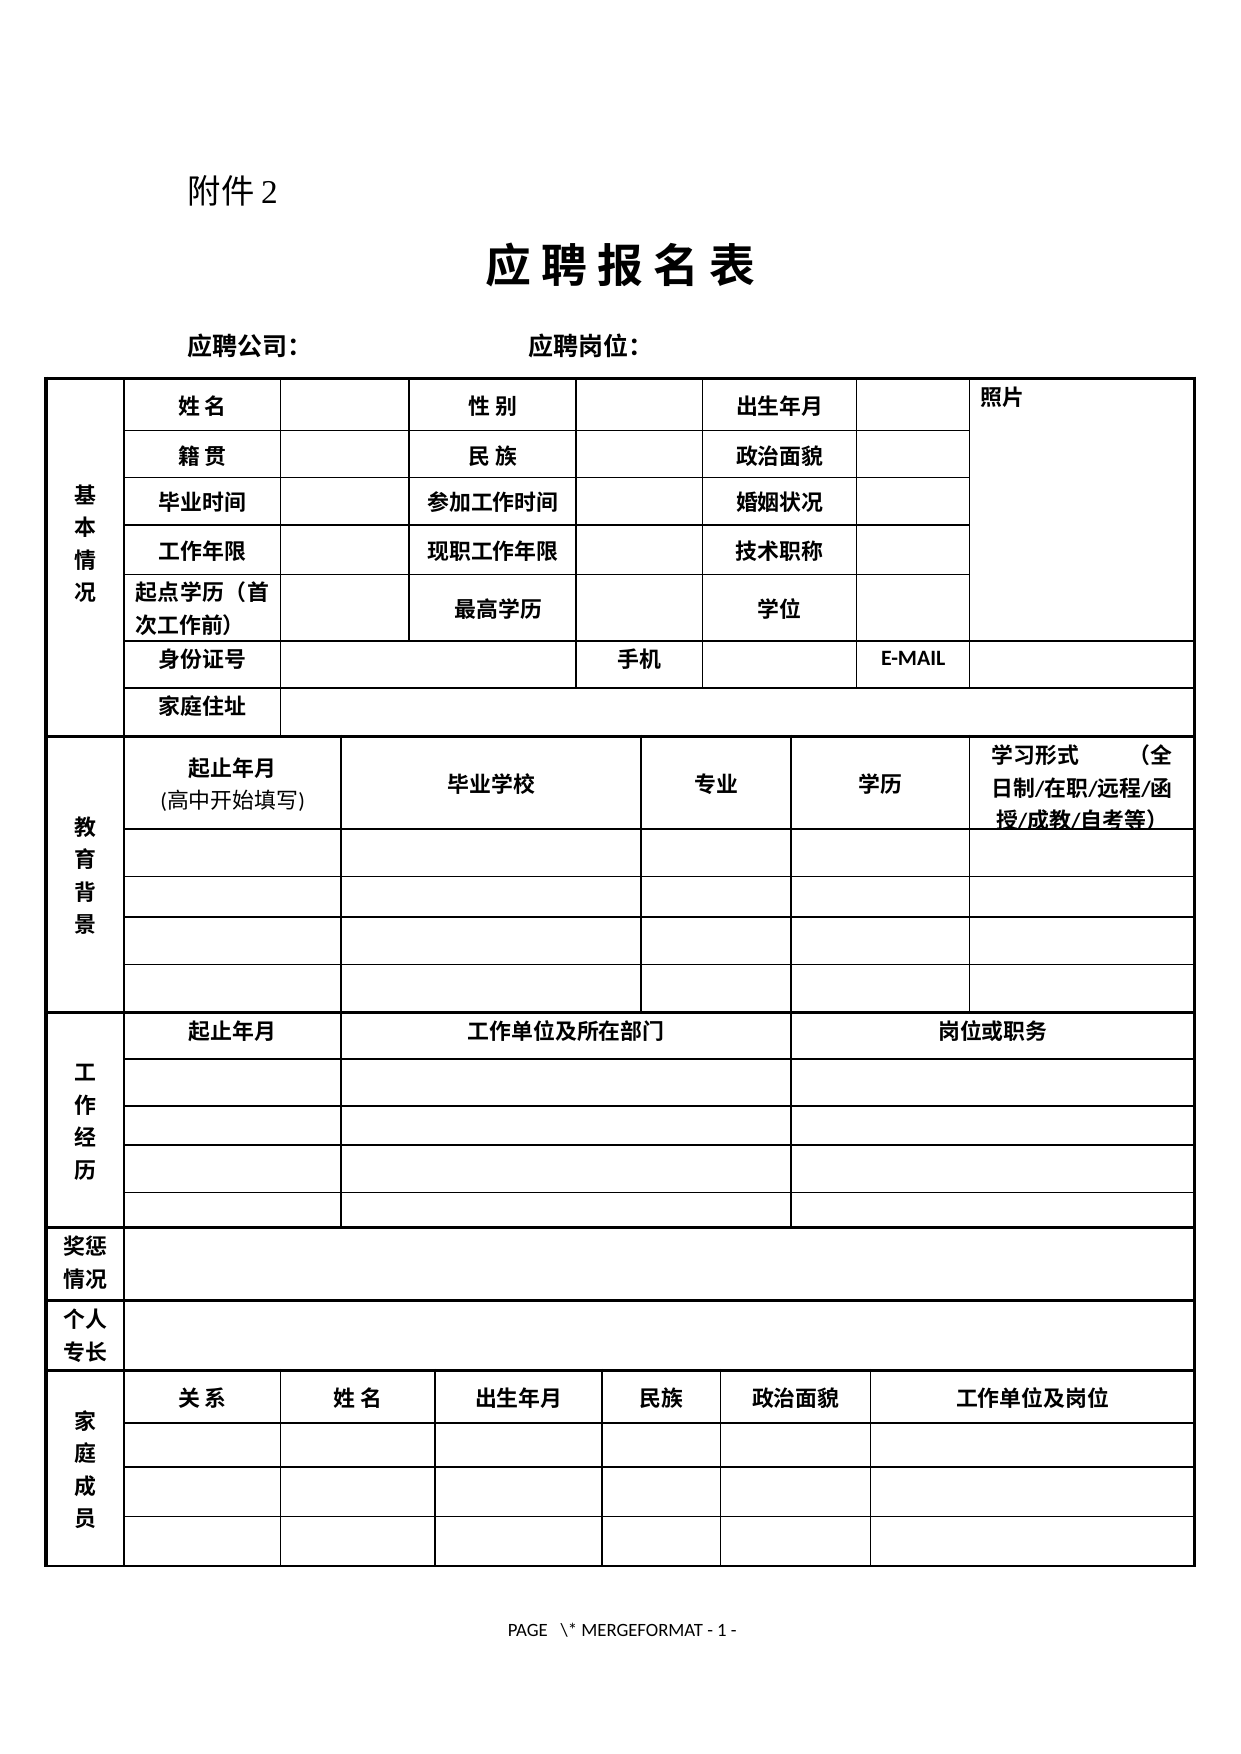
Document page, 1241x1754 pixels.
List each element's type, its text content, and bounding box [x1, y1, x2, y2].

table_cell [281, 1517, 434, 1565]
table_cell [125, 1060, 340, 1105]
table_cell [281, 1468, 434, 1516]
table_cell [125, 1468, 280, 1516]
table_cell [970, 918, 1193, 963]
table_cell [703, 642, 856, 687]
table_header 姓 名 [125, 380, 280, 429]
table_cell [281, 478, 408, 524]
table_cell [792, 918, 969, 963]
table_cell [125, 877, 340, 916]
table_cell [721, 1468, 870, 1516]
table_cell [125, 1229, 1193, 1299]
table_header [857, 380, 969, 429]
table_cell 工 作 经 历 [48, 1014, 123, 1226]
table_cell [970, 877, 1193, 916]
table_cell [281, 1424, 434, 1466]
table_cell [125, 830, 340, 876]
table_cell [342, 965, 640, 1011]
table_cell [792, 1193, 1193, 1226]
table_cell 出生年月 [436, 1372, 601, 1422]
table_cell 学位 [703, 575, 856, 640]
table_header 出生年月 [703, 380, 856, 429]
table_cell 民 族 [410, 431, 575, 477]
table_cell [642, 877, 790, 916]
table_cell 最高学历 [410, 575, 575, 640]
table_cell 民族 [603, 1372, 720, 1422]
table_cell [857, 431, 969, 477]
table_header 基 本 情 况 [48, 380, 123, 734]
table_cell [857, 575, 969, 640]
table_cell 身份证号 [125, 642, 280, 687]
table_cell [792, 1060, 1193, 1105]
table_cell [125, 1302, 1193, 1369]
table_cell [970, 965, 1193, 1011]
table_cell [342, 1193, 790, 1226]
table_cell [792, 1107, 1193, 1144]
table_cell [642, 965, 790, 1011]
table_cell [436, 1517, 601, 1565]
text 应 聘 报 名 表 [187, 214, 1053, 312]
table_cell [857, 526, 969, 573]
table_cell [281, 575, 408, 640]
table_cell 毕业学校 [342, 738, 640, 828]
table_cell 工作单位及岗位 [871, 1372, 1193, 1422]
table_cell [125, 965, 340, 1011]
table_cell [577, 526, 702, 573]
table_cell E-MAIL [857, 642, 969, 687]
table_cell 姓 名 [281, 1372, 434, 1422]
text 附件2 [187, 162, 1053, 214]
table_cell 学历 [792, 738, 969, 828]
table_cell [436, 1424, 601, 1466]
table_cell 工作单位及所在部门 [342, 1014, 790, 1058]
table_cell [436, 1468, 601, 1516]
table_cell [125, 1193, 340, 1226]
table_cell [281, 431, 408, 477]
table_cell [871, 1468, 1193, 1516]
table_cell 技术职称 [703, 526, 856, 573]
table_cell 工作年限 [125, 526, 280, 573]
table_cell [792, 1146, 1193, 1192]
table_cell 岗位或职务 [792, 1014, 1193, 1058]
table_cell 起止年月 (高中开始填写) [125, 738, 340, 828]
table_cell [857, 478, 969, 524]
table_cell 学习形式 （全日制/在职/远程/函授/成教/自考等） [970, 738, 1193, 828]
table_cell [342, 918, 640, 963]
table_cell 个人专长 [48, 1302, 123, 1369]
table_cell 教 育 背 景 [48, 738, 123, 1011]
table_cell [281, 689, 1193, 734]
table_cell [125, 1517, 280, 1565]
table_cell [970, 642, 1193, 687]
table_cell [342, 1107, 790, 1144]
table_cell [721, 1424, 870, 1466]
table_cell [125, 918, 340, 963]
table_cell [792, 965, 969, 1011]
table_cell [642, 830, 790, 876]
table_cell 毕业时间 [125, 478, 280, 524]
table_cell 奖惩情况 [48, 1229, 123, 1299]
table_cell [871, 1517, 1193, 1565]
table_cell [603, 1468, 720, 1516]
table_cell 起点学历（首次工作前） [125, 575, 280, 640]
table_cell [342, 1146, 790, 1192]
table_cell [125, 1107, 340, 1144]
text 应聘公司： 应聘岗位： [187, 312, 1053, 377]
table_cell [342, 830, 640, 876]
table_cell 参加工作时间 [410, 478, 575, 524]
table_cell [792, 877, 969, 916]
table_cell [577, 478, 702, 524]
table_cell [577, 575, 702, 640]
table_cell 政治面貌 [721, 1372, 870, 1422]
table_cell [281, 642, 575, 687]
table_cell 家庭住址 [125, 689, 280, 734]
table_header 照片 [970, 380, 1193, 640]
table_header 性 别 [410, 380, 575, 429]
table_cell [577, 431, 702, 477]
table_cell 家 庭 成 员 [48, 1372, 123, 1565]
table_cell [342, 1060, 790, 1105]
table_cell 婚姻状况 [703, 478, 856, 524]
table_cell 现职工作年限 [410, 526, 575, 573]
table_cell [125, 1424, 280, 1466]
table_cell 关 系 [125, 1372, 280, 1422]
table_cell [642, 918, 790, 963]
table_header [577, 380, 702, 429]
table_cell 起止年月 [125, 1014, 340, 1058]
table_cell 手机 [577, 642, 702, 687]
table_cell 专业 [642, 738, 790, 828]
table_cell [281, 526, 408, 573]
table_cell [792, 830, 969, 876]
table_cell 籍 贯 [125, 431, 280, 477]
table_cell 政治面貌 [703, 431, 856, 477]
table_header [281, 380, 408, 429]
table_cell [125, 1146, 340, 1192]
table_cell [970, 830, 1193, 876]
table_cell [603, 1517, 720, 1565]
table_cell [721, 1517, 870, 1565]
table_cell [342, 877, 640, 916]
table_cell [871, 1424, 1193, 1466]
table_cell [603, 1424, 720, 1466]
